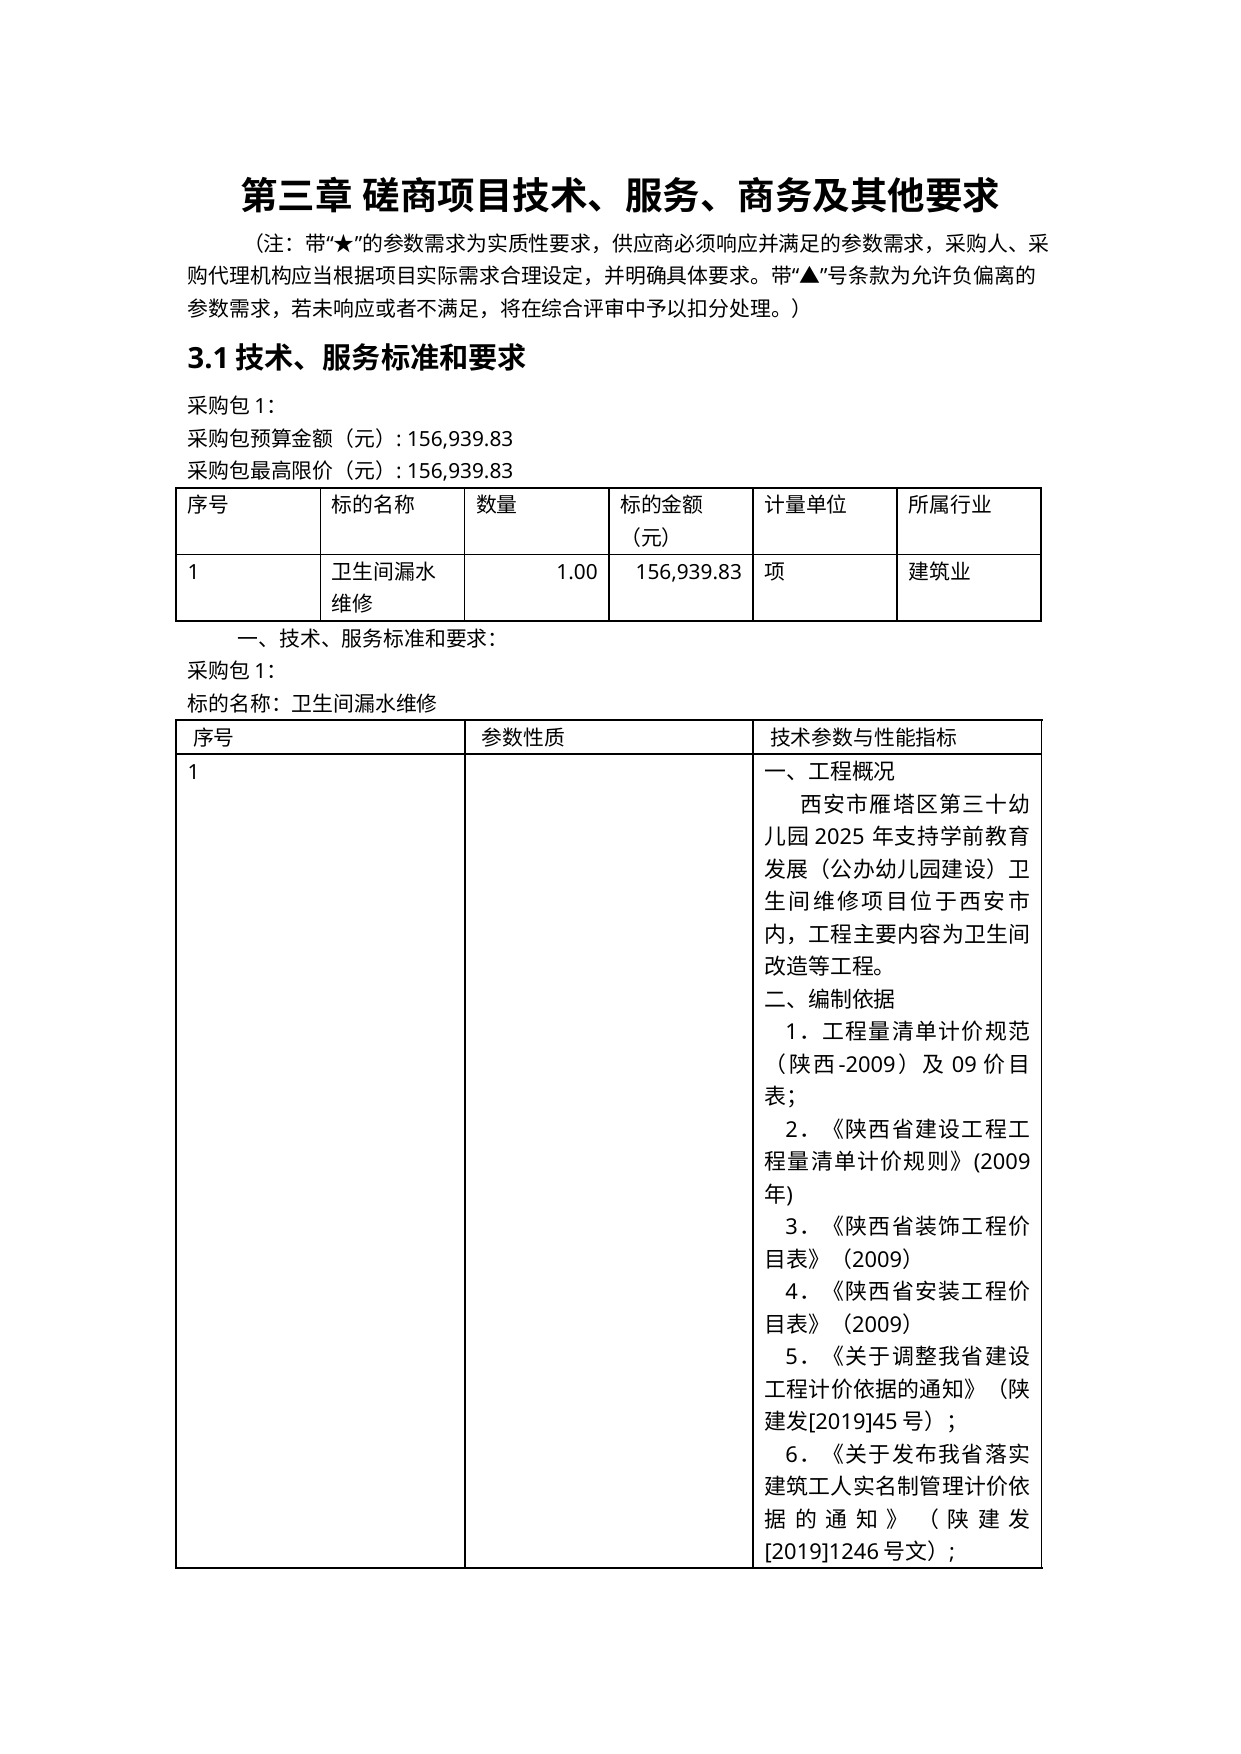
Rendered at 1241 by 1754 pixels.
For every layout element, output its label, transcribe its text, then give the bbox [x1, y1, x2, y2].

table_header 技术参数与性能指标 [754, 721, 1041, 753]
text （注：带“★”的参数需求为实质性要求，供应商必须响应并满足的参数需求，采购人、采购代理机构应当根据项目实际需求合理设定，并明确具体要求。带“▲”号条款为允许负偏离的参数需求，若未响应或者不满足，将在综合评审中予以扣分处理。） [187, 227, 1053, 324]
text 第三章 磋商项目技术、服务、商务及其他要求 [187, 162, 1053, 227]
table_cell 建筑业 [898, 555, 1040, 620]
table_cell 1 [177, 755, 464, 1567]
table_cell 1 [177, 555, 320, 620]
text 采购包1： [187, 654, 1053, 687]
text 采购包预算金额（元）: 156,939.83 [187, 422, 1053, 454]
table_header 标的名称 [321, 489, 464, 553]
table_cell [466, 755, 752, 1567]
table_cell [754, 755, 1041, 1567]
text 采购包最高限价（元）: 156,939.83 [187, 454, 1053, 487]
text 一、技术、服务标准和要求： [187, 622, 1053, 654]
table_cell 1.00 [465, 555, 608, 620]
table_header 数量 [465, 489, 608, 553]
text 3.1技术、服务标准和要求 [187, 324, 1053, 389]
table_cell 156,939.83 [610, 555, 752, 620]
table_cell 项 [754, 555, 896, 620]
table_header 序号 [177, 489, 320, 553]
table_cell 卫生间漏水维修 [321, 555, 464, 620]
table_header 所属行业 [898, 489, 1040, 553]
table_header 标的金额 （元） [610, 489, 752, 553]
table_header 计量单位 [754, 489, 896, 553]
text 采购包1： [187, 389, 1053, 422]
table_header 参数性质 [466, 721, 752, 753]
table_header 序号 [177, 721, 464, 753]
text 标的名称：卫生间漏水维修 [187, 687, 1053, 719]
